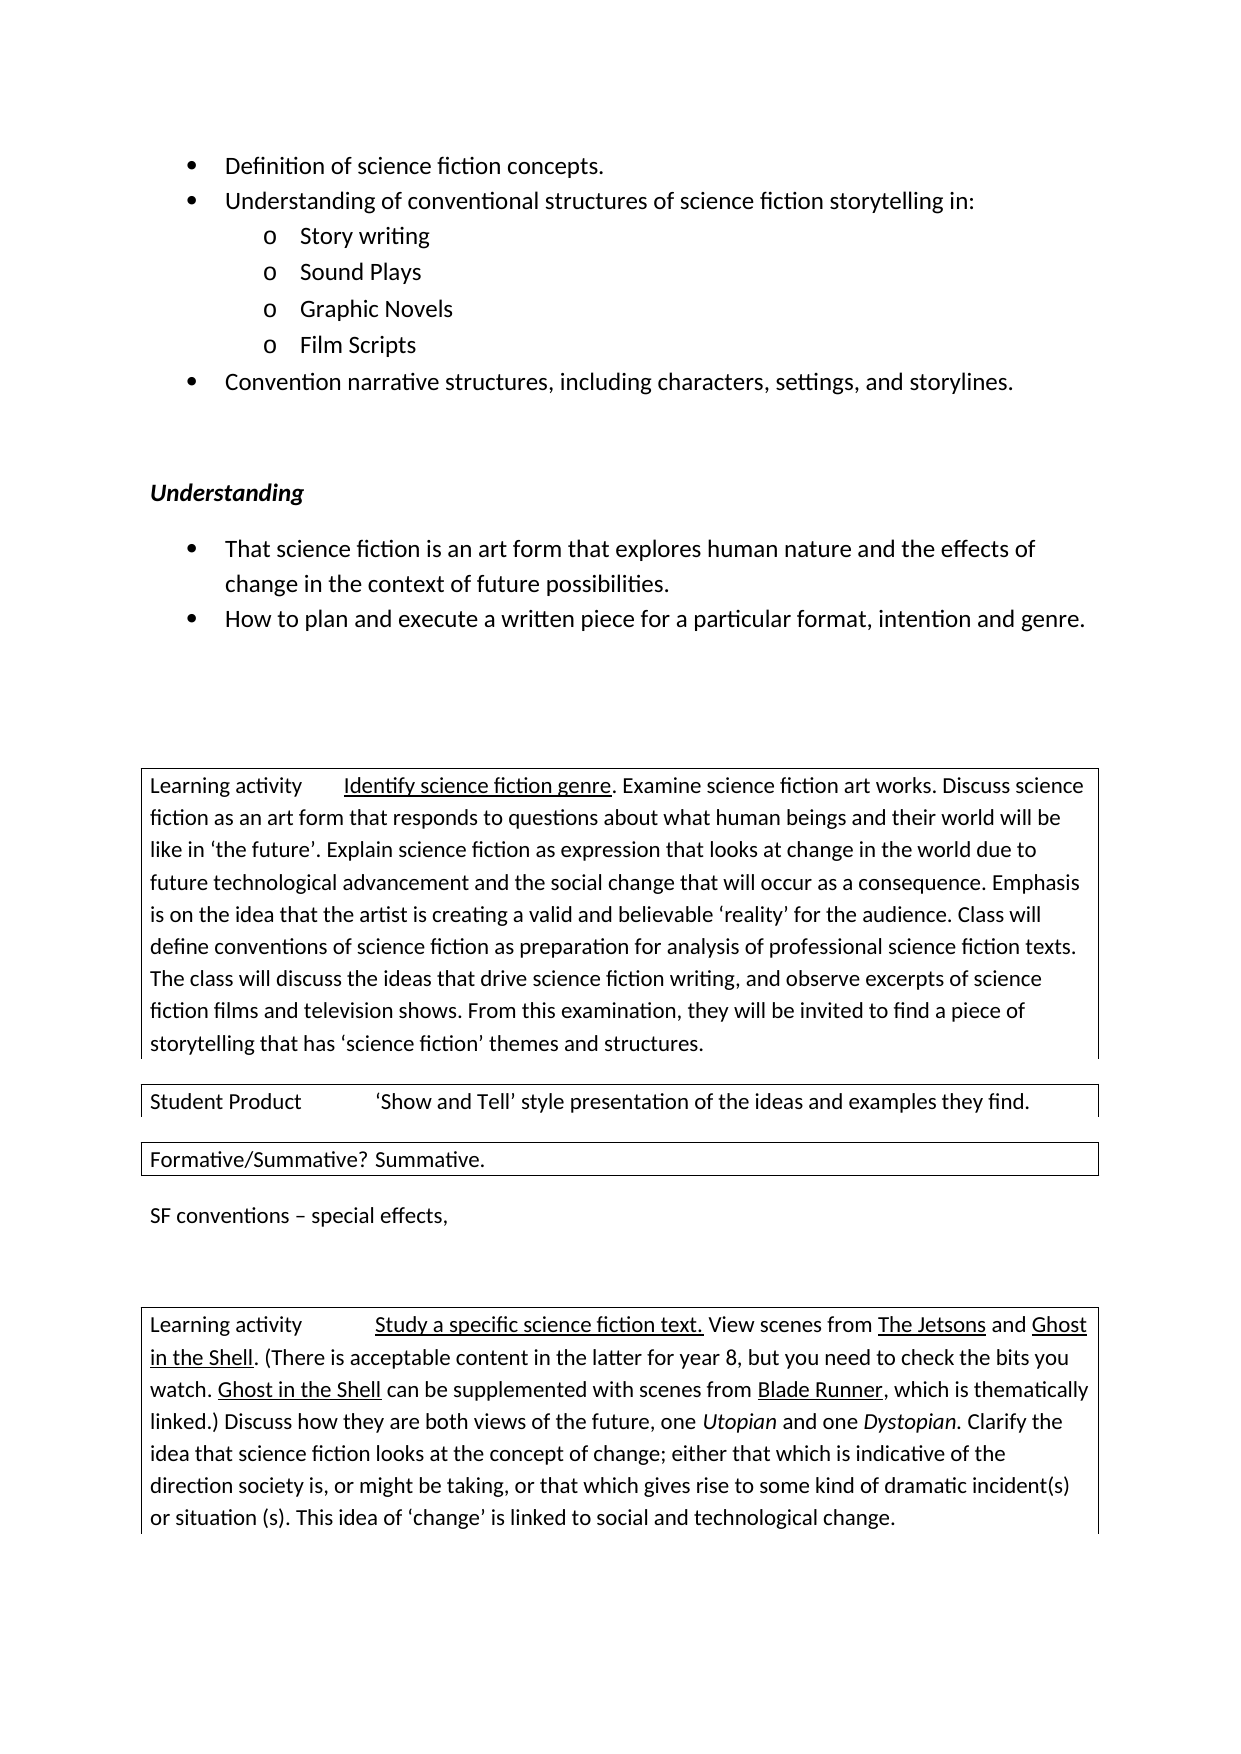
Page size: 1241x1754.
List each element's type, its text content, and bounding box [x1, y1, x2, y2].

list That science fiction is an art form that explores human nature and the effects of change in the context of future possibilities. [187, 533, 1090, 599]
text Learning activity Identify science fiction genre. Examine science fiction art works. Discuss science fiction as an art form that responds to questions about what human beings and their world will be like in ‘the future’. Explain science fiction as expression that looks at change in the world due to future technological advancement and the social change that will occur as a consequence. Emphasis is on the idea that the artist is creating a valid and believable ‘reality’ for the audience. Class will define conventions of science fiction as preparation for analysis of professional science fiction texts. The class will discuss the ideas that drive science fiction writing, and observe excerpts of science fiction films and television shows. From this examination, they will be invited to find a piece of storytelling that has ‘science fiction’ themes and structures. [142, 769, 1098, 1059]
text Learning activity Study a specific science fiction text. View scenes from The Jetsons and Ghost in the Shell. (There is acceptable content in the latter for year 8, but you need to check the bits you watch. Ghost in the Shell can be supplemented with scenes from Blade Runner, which is thematically linked.) Discuss how they are both views of the future, one Utopian and one Dystopian. Clarify the idea that science fiction looks at the concept of change; either that which is indicative of the direction society is, or might be taking, or that which gives rise to some kind of dramatic incident(s) or situation (s). This idea of ‘change’ is linked to social and technological change. [142, 1308, 1098, 1534]
list Definition of science fiction concepts. [187, 150, 1090, 181]
list Sound Plays [262, 256, 1090, 288]
list Graphic Novels [262, 293, 1090, 325]
text SF conventions – special effects, [150, 1201, 1090, 1229]
text Understanding [150, 477, 1090, 508]
list Story writing [262, 220, 1090, 252]
list Film Scripts [262, 329, 1090, 361]
text Formative/Summative? Summative. [142, 1143, 1098, 1175]
list How to plan and execute a written piece for a particular format, intention and genre. [187, 603, 1090, 634]
list Understanding of conventional structures of science fiction storytelling in: [187, 185, 1090, 216]
list Convention narrative structures, including characters, settings, and storylines. [187, 366, 1090, 396]
text Student Product ‘Show and Tell’ style presentation of the ideas and examples they find. [142, 1085, 1098, 1117]
